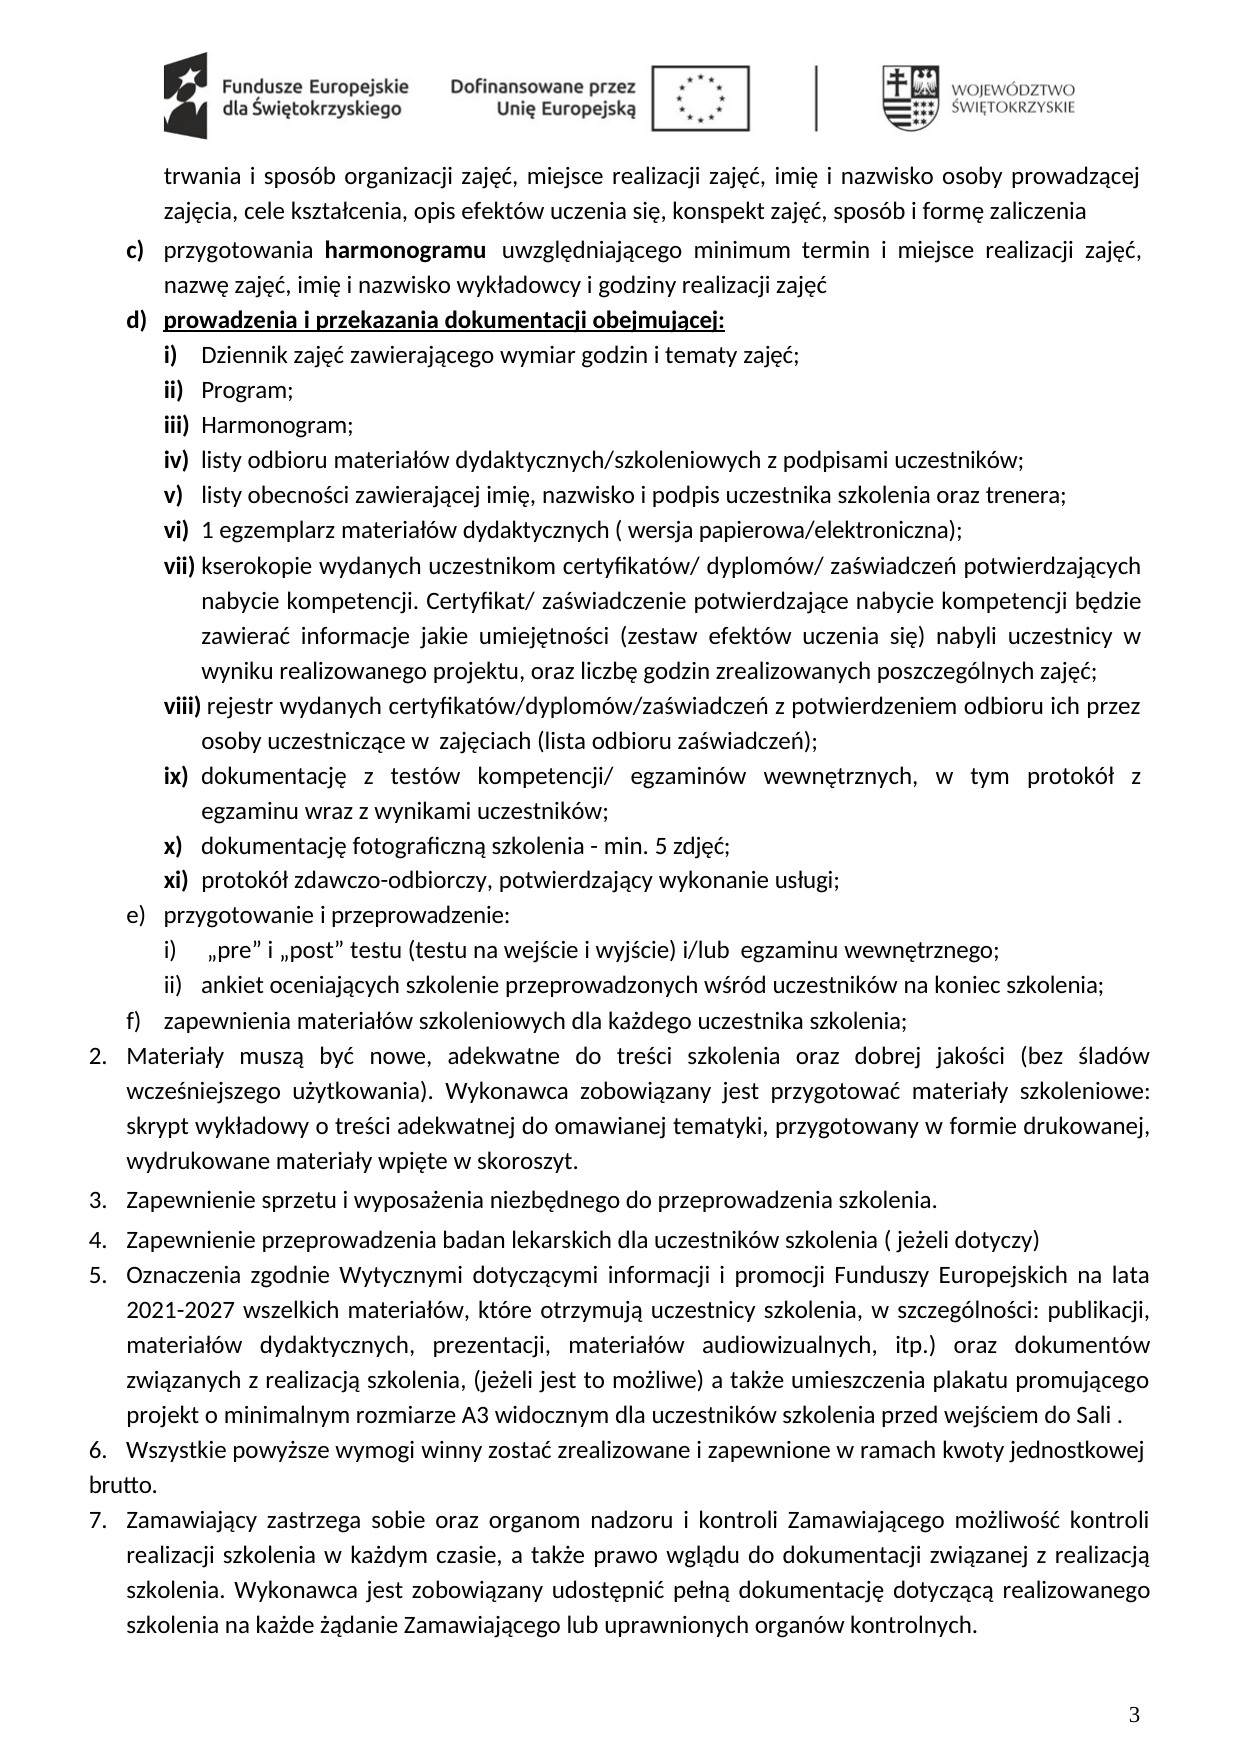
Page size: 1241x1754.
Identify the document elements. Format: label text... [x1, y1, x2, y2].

list Zamawiający zastrzega sobie oraz organom nadzoru i kontroli Zamawiającego możliwość kontroli realizacji szkolenia w każdym czasie, a także prawo wglądu do dokumentacji związanej z realizacją szkolenia. Wykonawca jest zobowiązany udostępnić pełną dokumentację dotyczącą realizowanego szkolenia na każde żądanie Zamawiającego lub uprawnionych organów kontrolnych. [88, 1504, 1152, 1639]
list Program; [163, 374, 1166, 405]
list Dziennik zajęć zawierającego wymiar godzin i tematy zajęć; [163, 339, 1166, 370]
list zapewnienia materiałów szkoleniowych dla każdego uczestnika szkolenia; [126, 1005, 1166, 1036]
list ankiet oceniających szkolenie przeprowadzonych wśród uczestników na koniec szkolenia; [163, 970, 1166, 1000]
list listy obecności zawierającej imię, nazwisko i podpis uczestnika szkolenia oraz trenera; [163, 480, 1166, 510]
list Harmonogram; [163, 409, 1166, 440]
text brutto. [88, 1469, 1166, 1499]
list Zapewnienie sprzetu i wyposażenia niezbędnego do przeprowadzenia szkolenia. [88, 1184, 1152, 1215]
list dokumentację z testów kompetencji/ egzaminów wewnętrznych, w tym protokół z egzaminu wraz z wynikami uczestników; [163, 760, 1142, 826]
list rejestr wydanych certyfikatów/dyplomów/zaświadczeń z potwierdzeniem odbioru ich przez osoby uczestniczące w zajęciach (lista odbioru zaświadczeń); [163, 690, 1141, 756]
list protokół zdawczo-odbiorczy, potwierdzający wykonanie usługi; [163, 864, 1166, 895]
list 1 egzemplarz materiałów dydaktycznych ( wersja papierowa/elektroniczna); [163, 515, 1166, 545]
list prowadzenia i przekazania dokumentacji obejmującej: [126, 305, 1166, 335]
picture [163, 52, 1075, 140]
list Wszystkie powyższe wymogi winny zostać zrealizowane i zapewnione w ramach kwoty jednostkowej [88, 1434, 1166, 1464]
list przygotowania harmonogramu uwzględniającego minimum termin i miejsce realizacji zajęć, nazwę zajęć, imię i nazwisko wykładowcy i godziny realizacji zajęć [126, 235, 1142, 300]
list dokumentację fotograficzną szkolenia - min. 5 zdjęć; [163, 830, 1166, 861]
list kserokopie wydanych uczestnikom certyfikatów/ dyplomów/ zaświadczeń potwierdzających nabycie kompetencji. Certyfikat/ zaświadczenie potwierdzające nabycie kompetencji będzie zawierać informacje jakie umiejętności (zestaw efektów uczenia się) nabyli uczestnicy w wyniku realizowanego projektu, oraz liczbę godzin zrealizowanych poszczególnych zajęć; [163, 550, 1142, 686]
list przygotowanie i przeprowadzenie: [126, 899, 1166, 930]
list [126, 160, 1142, 226]
list „pre” i „post” testu (testu na wejście i wyjście) i/lub egzaminu wewnętrznego; [163, 935, 1166, 965]
list Materiały muszą być nowe, adekwatne do treści szkolenia oraz dobrej jakości (bez śladów wcześniejszego użytkowania). Wykonawca zobowiązany jest przygotować materiały szkoleniowe: skrypt wykładowy o treści adekwatnej do omawianej tematyki, przygotowany w formie drukowanej, wydrukowane materiały wpięte w skoroszyt. [88, 1040, 1152, 1176]
list Zapewnienie przeprowadzenia badan lekarskich dla uczestników szkolenia ( jeżeli dotyczy) [88, 1224, 1152, 1254]
list listy odbioru materiałów dydaktycznych/szkoleniowych z podpisami uczestników; [163, 445, 1166, 475]
list Oznaczenia zgodnie Wytycznymi dotyczącymi informacji i promocji Funduszy Europejskich na lata 2021-2027 wszelkich materiałów, które otrzymują uczestnicy szkolenia, w szczególności: publikacji, materiałów dydaktycznych, prezentacji, materiałów audiowizualnych, itp.) oraz dokumentów związanych z realizacją szkolenia, (jeżeli jest to możliwe) a także umieszczenia plakatu promującego projekt o minimalnym rozmiarze A3 widocznym dla uczestników szkolenia przed wejściem do Sali . [88, 1259, 1151, 1429]
